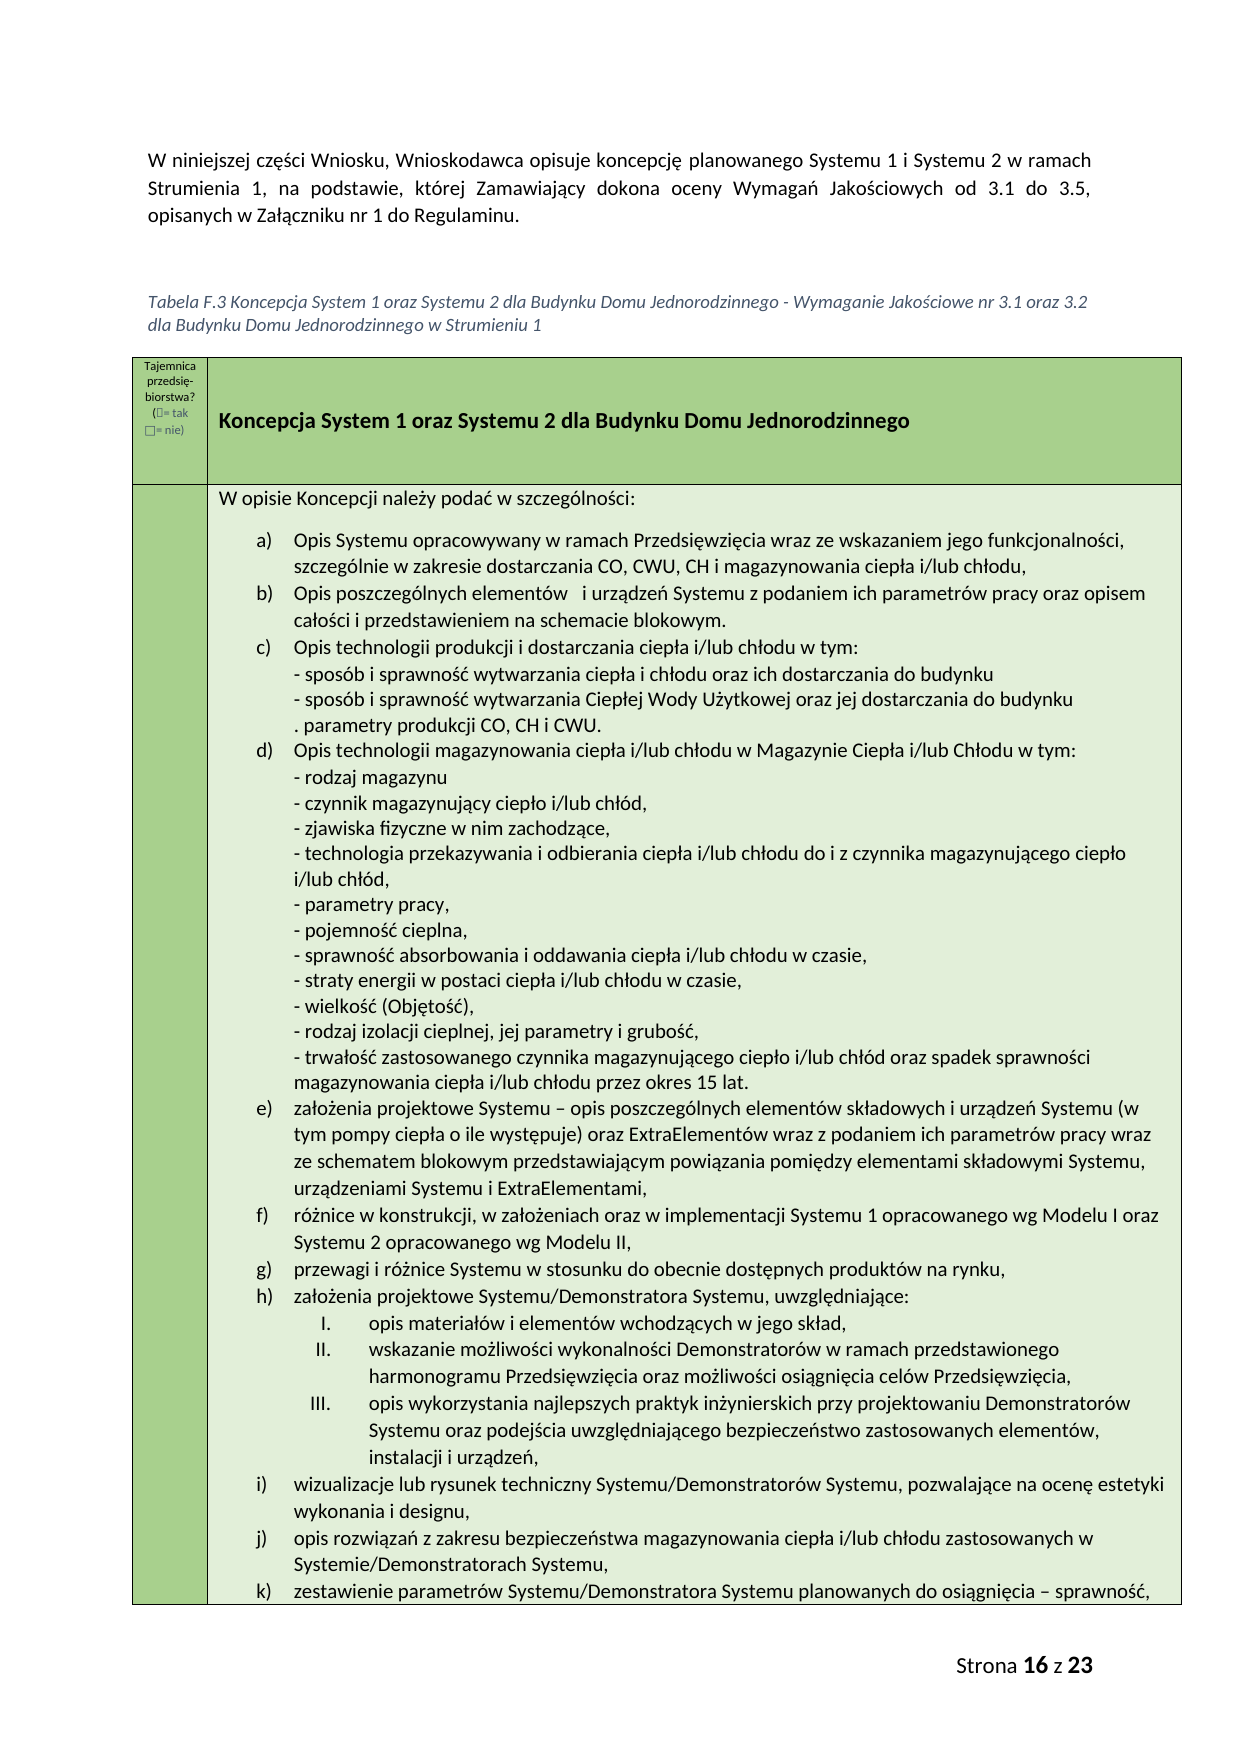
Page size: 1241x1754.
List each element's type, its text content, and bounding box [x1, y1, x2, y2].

text W niniejszej części Wniosku, Wnioskodawca opisuje koncepcję planowanego Systemu 1 i Systemu 2 w ramach Strumienia 1, na podstawie, której Zamawiający dokona oceny Wymagań Jakościowych od 3.1 do 3.5, opisanych w Załączniku nr 1 do Regulaminu. [148, 148, 1093, 228]
table_header Koncepcja System 1 oraz Systemu 2 dla Budynku Domu Jednorodzinnego [208, 358, 1181, 484]
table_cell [208, 485, 1181, 1604]
table_header Tajemnica przedsię-biorstwa? (= tak □= nie) [133, 358, 207, 484]
table_cell [133, 485, 207, 1604]
